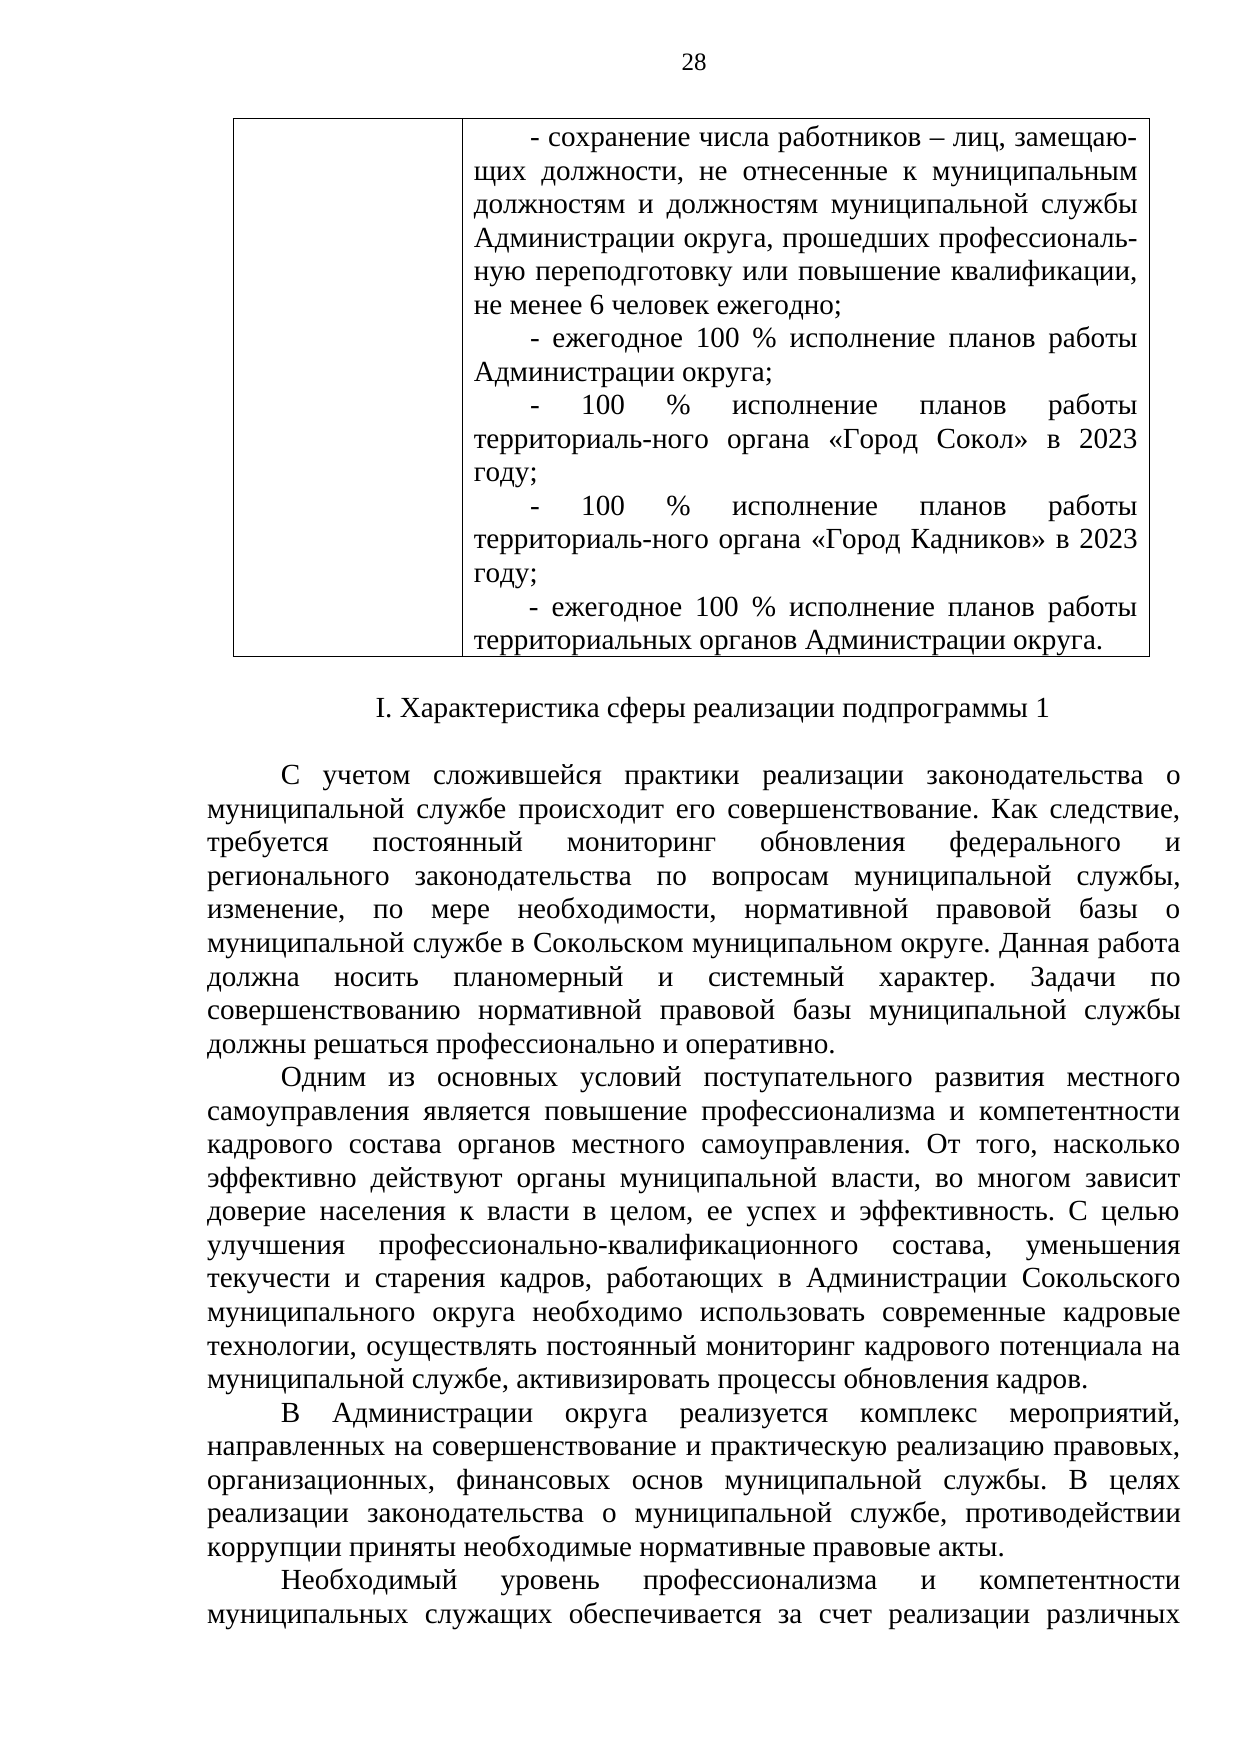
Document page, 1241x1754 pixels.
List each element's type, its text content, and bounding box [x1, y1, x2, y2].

text В Администрации округа реализуется комплекс мероприятий, направленных на совершенствование и практическую реализацию правовых, организационных, финансовых основ муниципальной службы. В целях реализации законодательства о муниципальной службе, противодействии коррупции приняты необходимые нормативные правовые акты. [207, 1395, 1181, 1562]
text Одним из основных условий поступательного развития местного самоуправления является повышение профессионализма и компетентности кадрового состава органов местного самоуправления. От того, насколько эффективно действуют органы муниципальной власти, во многом зависит доверие населения к власти в целом, ее успех и эффективность. С целью улучшения профессионально-квалификационного состава, уменьшения текучести и старения кадров, работающих в Администрации Сокольского муниципального округа необходимо использовать современные кадровые технологии, осуществлять постоянный мониторинг кадрового потенциала на муниципальной службе, активизировать процессы обновления кадров. [207, 1059, 1181, 1395]
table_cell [463, 119, 1149, 656]
text С учетом сложившейся практики реализации законодательства о муниципальной службе происходит его совершенствование. Как следствие, требуется постоянный мониторинг обновления федерального и регионального законодательства по вопросам муниципальной службы, изменение, по мере необходимости, нормативной правовой базы о муниципальной службе в Сокольском муниципальном округе. Данная работа должна носить планомерный и системный характер. Задачи по совершенствованию нормативной правовой базы муниципальной службы должны решаться профессионально и оперативно. [207, 757, 1181, 1059]
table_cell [234, 119, 462, 656]
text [207, 1562, 1181, 1629]
list Характеристика сферы реализации подпрограммы 1 [244, 690, 1181, 724]
